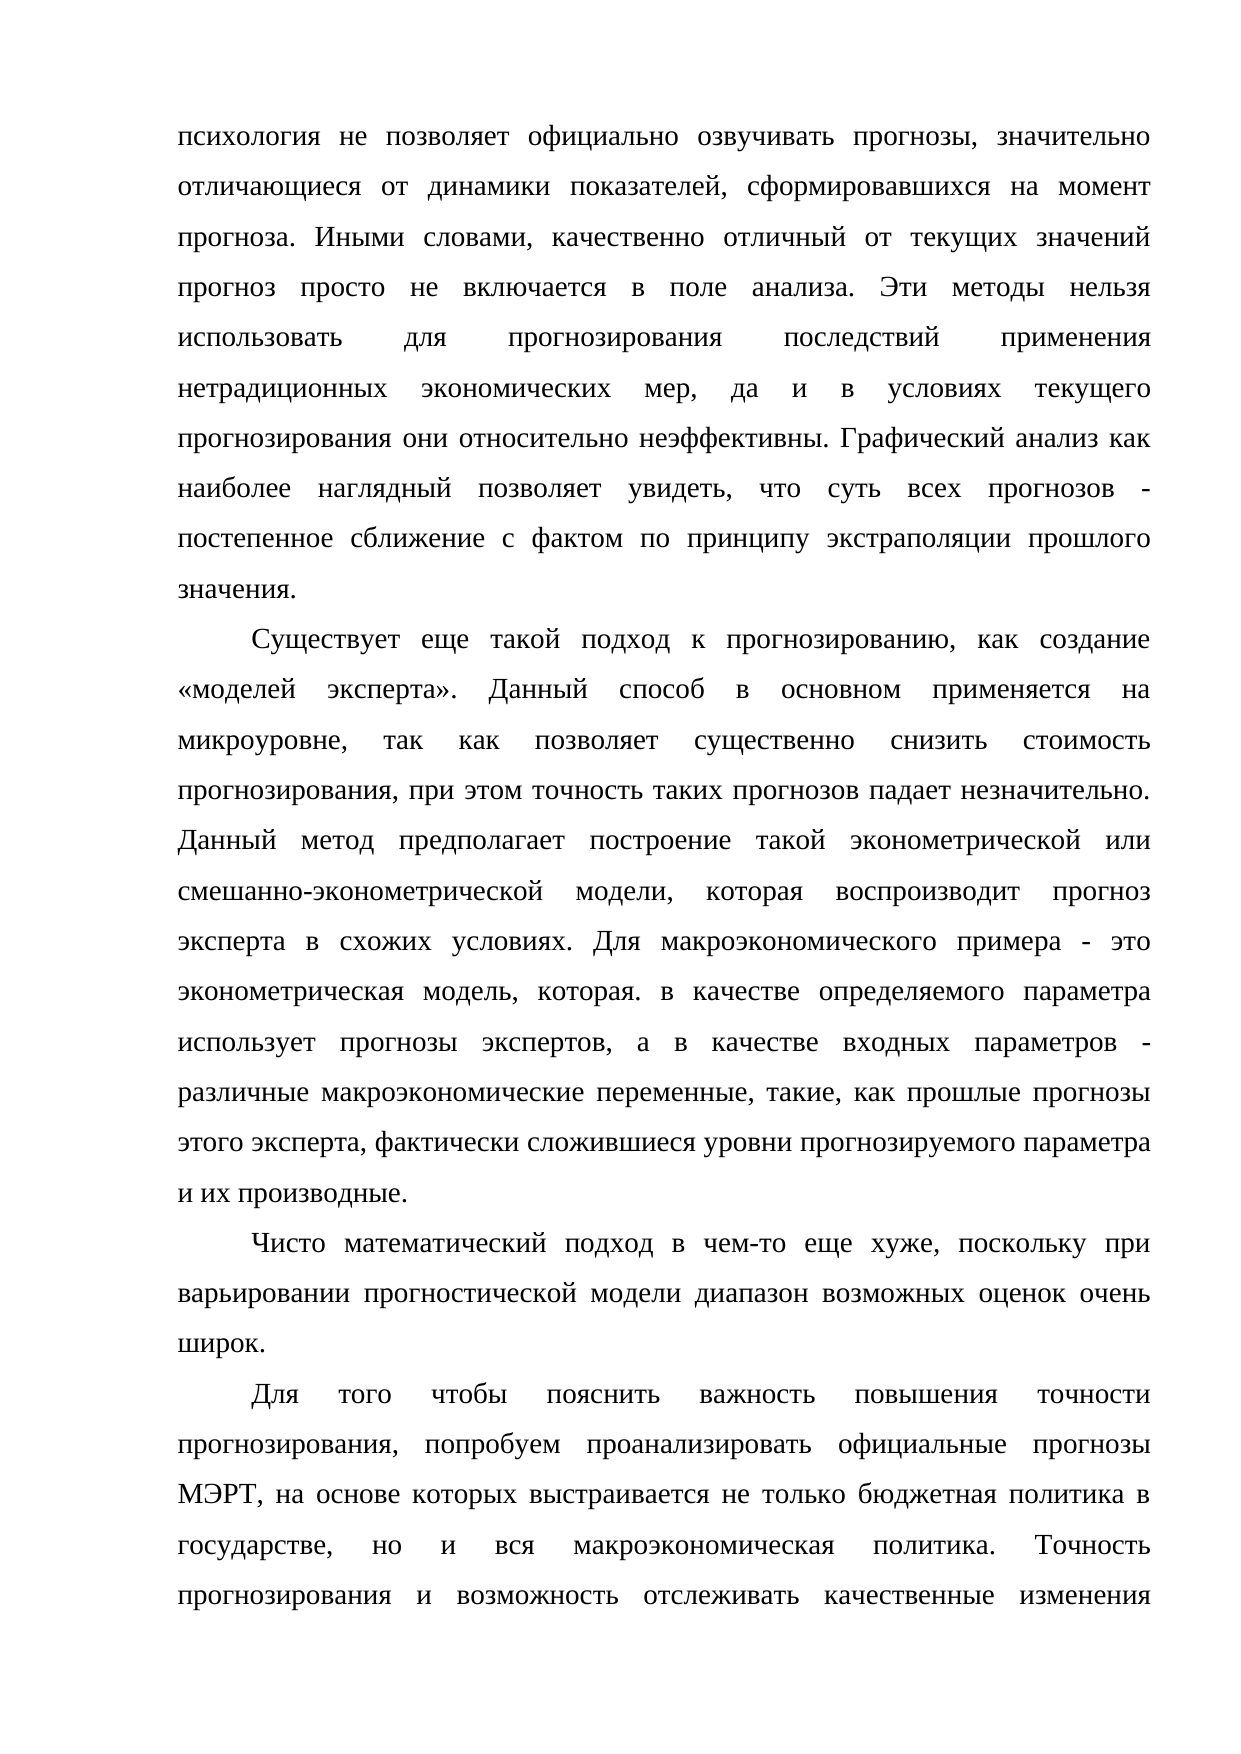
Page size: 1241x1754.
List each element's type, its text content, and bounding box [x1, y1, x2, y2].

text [177, 118, 1152, 604]
text Существует еще такой подход к прогнозированию, как создание «моделей эксперта». Данный способ в основном применяется на микроуровне, так как позволяет существенно снизить стоимость прогнозирования, при этом точность таких прогнозов падает незначительно. Данный метод предполагает построение такой эконометрической или смешанно-эконометрической модели, которая воспроизводит прогноз эксперта в схожих условиях. Для макроэкономического примера - это эконометрическая модель, которая. в качестве определяемого параметра использует прогнозы экспертов, а в качестве входных параметров - различные макроэкономические переменные, такие, как прошлые прогнозы этого эксперта, фактически сложившиеся уровни прогнозируемого параметра и их производные. [177, 621, 1152, 1208]
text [177, 1376, 1152, 1611]
text Чисто математический подход в чем-то еще хуже, поскольку при варьировании прогностической модели диапазон возможных оценок очень широк. [177, 1225, 1152, 1359]
